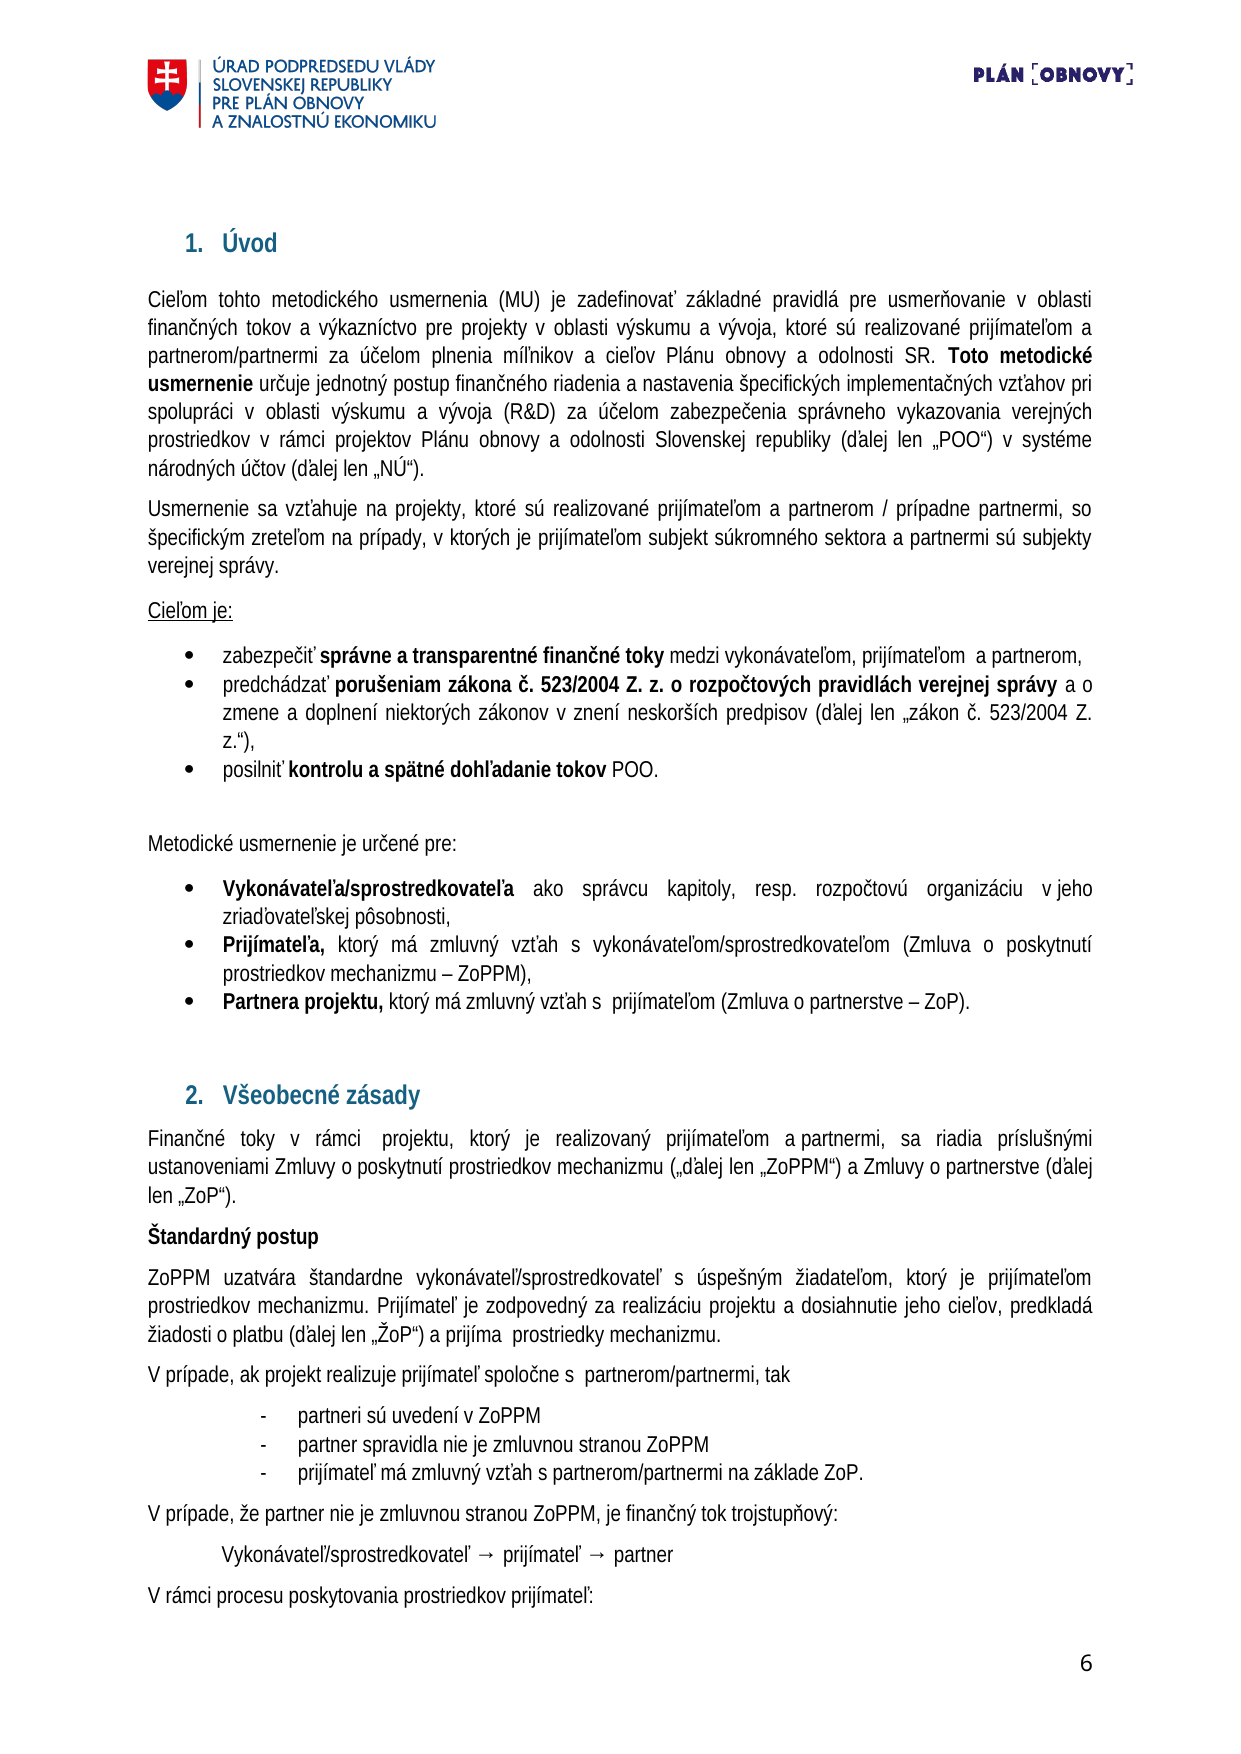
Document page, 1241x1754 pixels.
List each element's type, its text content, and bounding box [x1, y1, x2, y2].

list Prijímateľa, ktorý má zmluvný vzťah s vykonávateľom/sprostredkovateľom (Zmluva o poskytnutí prostriedkov mechanizmu – ZoPPM), [185, 931, 1093, 986]
text Finančné toky v rámci projektu, ktorý je realizovaný prijímateľom a partnermi, sa riadia príslušnými ustanoveniami Zmluvy o poskytnutí prostriedkov mechanizmu („ďalej len „ZoPPM“) a Zmluvy o partnerstve (ďalej len „ZoP“). [148, 1125, 1093, 1208]
list Všeobecné zásady [185, 1079, 1093, 1110]
text Cieľom je: [148, 597, 1093, 623]
text V prípade, ak projekt realizuje prijímateľ spoločne s partnerom/partnermi, tak [148, 1361, 1093, 1388]
text V rámci procesu poskytovania prostriedkov prijímateľ: [148, 1582, 1093, 1608]
text Cieľom tohto metodického usmernenia (MU) je zadefinovať základné pravidlá pre usmerňovanie v oblasti finančných tokov a výkazníctvo pre projekty v oblasti výskumu a vývoja, ktoré sú realizované prijímateľom a partnerom/partnermi za účelom plnenia míľnikov a cieľov Plánu obnovy a odolnosti SR. Toto metodické usmernenie určuje jednotný postup finančného riadenia a nastavenia špecifických implementačných vzťahov pri spolupráci v oblasti výskumu a vývoja (R&D) za účelom zabezpečenia správneho vykazovania verejných prostriedkov v rámci projektov Plánu obnovy a odolnosti Slovenskej republiky (ďalej len „POO“) v systéme národných účtov (ďalej len „NÚ“). [148, 286, 1093, 481]
text V prípade, že partner nie je zmluvnou stranou ZoPPM, je finančný tok trojstupňový: [148, 1500, 1093, 1527]
text Vykonávateľ/sprostredkovateľ → prijímateľ → partner [148, 1541, 1093, 1567]
text Metodické usmernenie je určené pre: [148, 829, 1093, 856]
list partner spravidla nie je zmluvnou stranou ZoPPM [260, 1431, 1093, 1457]
list Vykonávateľa/sprostredkovateľa ako správcu kapitoly, resp. rozpočtovú organizáciu v jeho zriaďovateľskej pôsobnosti, [185, 874, 1093, 929]
text Štandardný postup [148, 1223, 1093, 1249]
list prijímateľ má zmluvný vzťah s partnerom/partnermi na základe ZoP. [260, 1459, 1093, 1486]
list posilniť kontrolu a spätné dohľadanie tokov POO. [185, 756, 1093, 782]
list partneri sú uvedení v ZoPPM [260, 1402, 1093, 1429]
list predchádzať porušeniam zákona č. 523/2004 Z. z. o rozpočtových pravidlách verejnej správy a o zmene a doplnení niektorých zákonov v znení neskorších predpisov (ďalej len „zákon č. 523/2004 Z. z.“), [185, 671, 1093, 754]
picture [147, 56, 436, 128]
text Usmernenie sa vzťahuje na projekty, ktoré sú realizované prijímateľom a partnerom / prípadne partnermi, so špecifickým zreteľom na prípady, v ktorých je prijímateľom subjekt súkromného sektora a partnermi sú subjekty verejnej správy. [148, 495, 1093, 578]
list Partnera projektu, ktorý má zmluvný vzťah s prijímateľom (Zmluva o partnerstve – ZoP). [185, 988, 1093, 1015]
picture [962, 38, 1143, 109]
list Úvod [185, 227, 1093, 258]
list zabezpečiť správne a transparentné finančné toky medzi vykonávateľom, prijímateľom a partnerom, [185, 642, 1093, 668]
text ZoPPM uzatvára štandardne vykonávateľ/sprostredkovateľ s úspešným žiadateľom, ktorý je prijímateľom prostriedkov mechanizmu. Prijímateľ je zodpovedný za realizáciu projektu a dosiahnutie jeho cieľov, predkladá žiadosti o platbu (ďalej len „ŽoP“) a prijíma prostriedky mechanizmu. [148, 1264, 1093, 1347]
